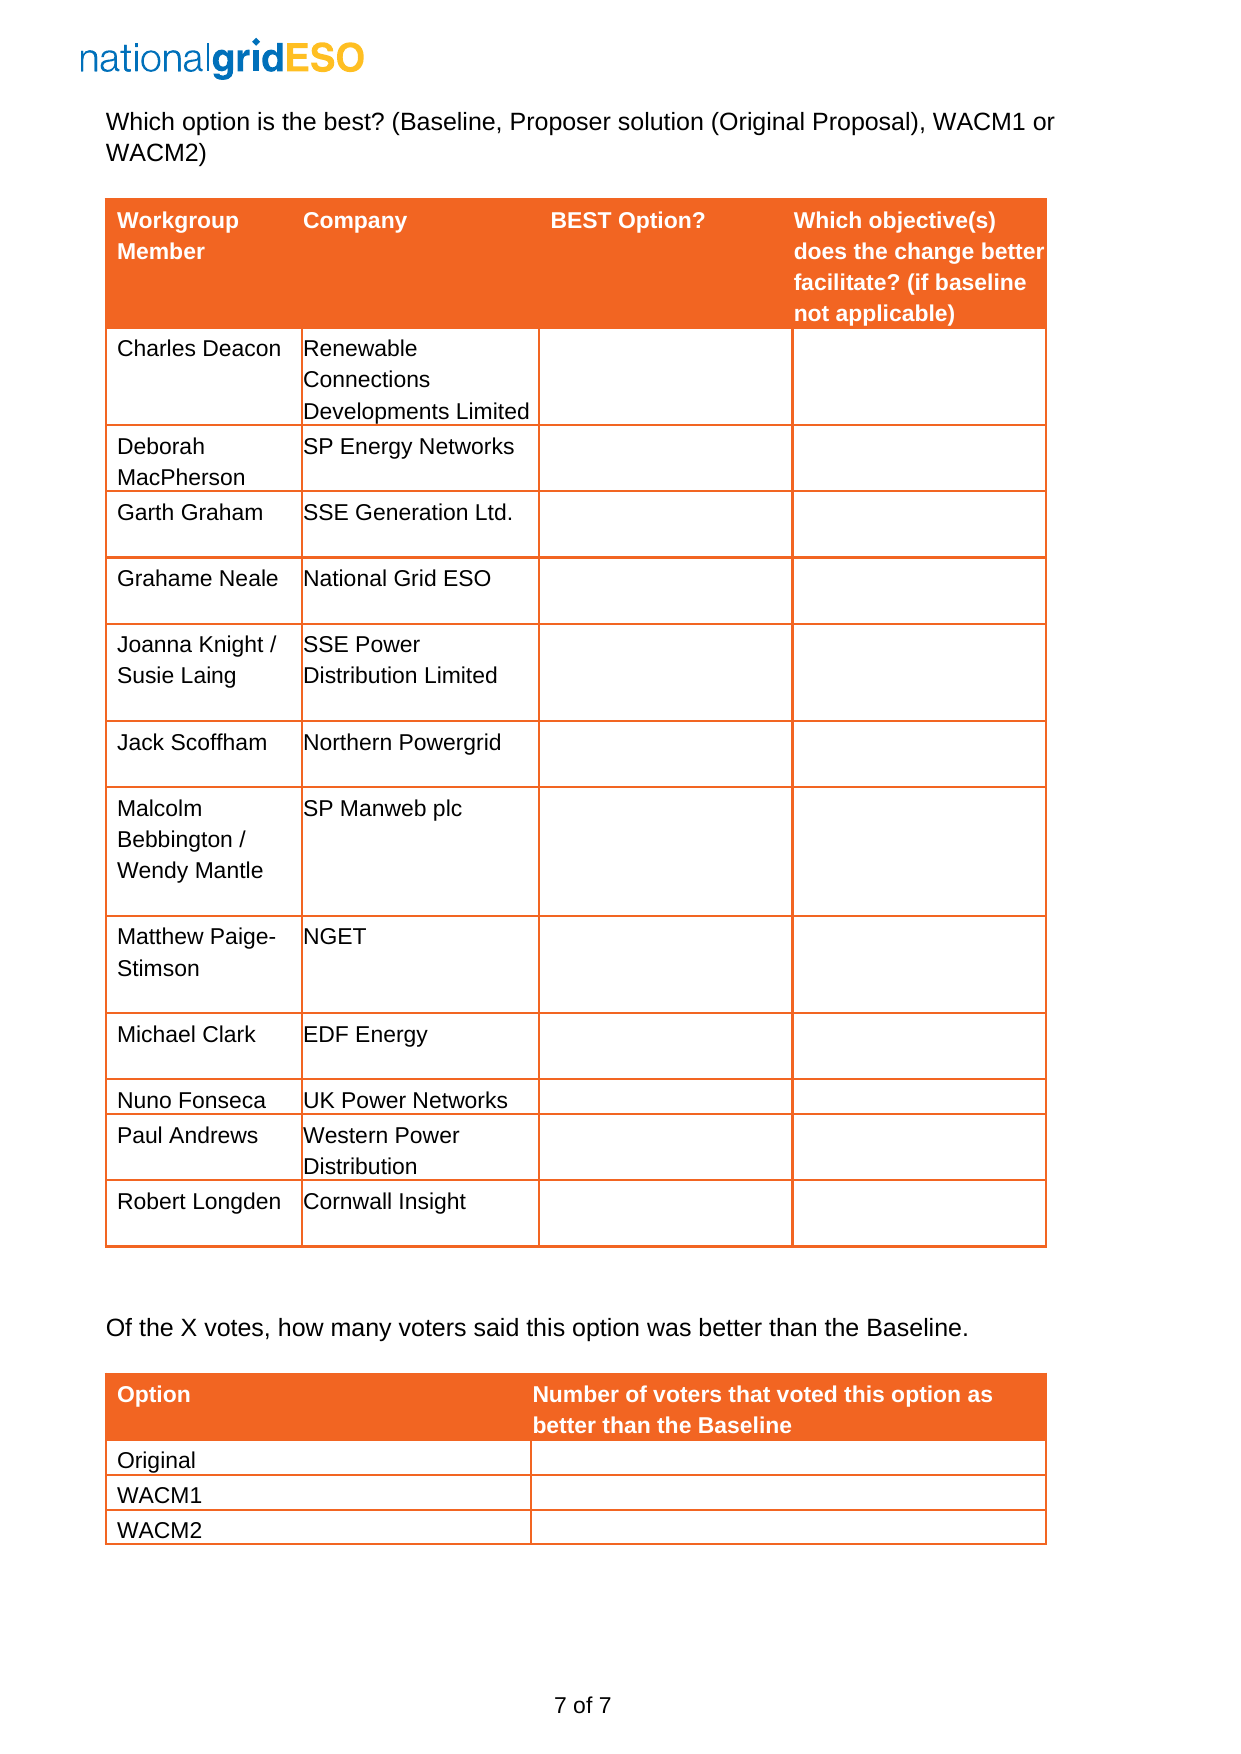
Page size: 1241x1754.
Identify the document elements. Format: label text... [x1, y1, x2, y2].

table_cell WACM2 [107, 1511, 530, 1543]
table_cell [794, 788, 1045, 915]
table_cell Cornwall Insight [303, 1181, 538, 1245]
table_cell Joanna Knight / Susie Laing [107, 625, 301, 720]
table_cell National Grid ESO [303, 559, 538, 622]
table_cell Nuno Fonseca [107, 1080, 301, 1113]
table_cell NGET [303, 917, 538, 1012]
table_cell UK Power Networks [303, 1080, 538, 1113]
table_cell [794, 426, 1045, 490]
table_cell [540, 426, 791, 490]
table_cell [794, 1080, 1045, 1113]
table_cell SP Energy Networks [303, 426, 538, 490]
table_header BEST Option? [540, 200, 791, 327]
table_cell Matthew Paige-Stimson [107, 917, 301, 1012]
table_cell [794, 1181, 1045, 1245]
table_cell [532, 1511, 1045, 1543]
table_cell [540, 625, 791, 720]
table_cell Original [107, 1441, 530, 1473]
text Which option is the best? (Baseline, Proposer solution (Original Proposal), WACM1 or WACM2) [106, 104, 1090, 167]
table_cell [794, 1115, 1045, 1179]
table_cell [540, 559, 791, 622]
table_cell [540, 1080, 791, 1113]
table_cell [540, 329, 791, 424]
table_cell SP Manweb plc [303, 788, 538, 915]
table_cell Western Power Distribution [303, 1115, 538, 1179]
table_cell [794, 492, 1045, 556]
table_cell [794, 1014, 1045, 1078]
table_cell SSE Generation Ltd. [303, 492, 538, 556]
table_cell [532, 1441, 1045, 1473]
table_cell Jack Scoffham [107, 722, 301, 786]
table_cell [540, 492, 791, 556]
table_cell [794, 917, 1045, 1012]
table_header Workgroup Member [107, 200, 301, 327]
table_cell Garth Graham [107, 492, 301, 556]
table_cell Michael Clark [107, 1014, 301, 1078]
table_cell Northern Powergrid [303, 722, 538, 786]
table_header Which objective(s) does the change better facilitate? (if baseline not applicable) [794, 200, 1045, 327]
table_cell [540, 722, 791, 786]
table_cell Renewable Connections Developments Limited [303, 329, 538, 424]
table_cell [794, 559, 1045, 622]
table_cell Deborah MacPherson [107, 426, 301, 490]
table_cell [540, 917, 791, 1012]
table_header Number of voters that voted this option as better than the Baseline [532, 1375, 1045, 1439]
table_cell [794, 722, 1045, 786]
table_cell Robert Longden [107, 1181, 301, 1245]
table_cell [540, 1014, 791, 1078]
table_cell [540, 788, 791, 915]
table_cell Grahame Neale [107, 559, 301, 622]
table_cell WACM1 [107, 1476, 530, 1508]
table_header Company [303, 200, 538, 327]
table_cell [540, 1181, 791, 1245]
table_cell Paul Andrews [107, 1115, 301, 1179]
table_cell [540, 1115, 791, 1179]
table_cell [532, 1476, 1045, 1508]
table_header Option [107, 1375, 530, 1439]
table_cell EDF Energy [303, 1014, 538, 1078]
table_cell Malcolm Bebbington / Wendy Mantle [107, 788, 301, 915]
table_cell SSE Power Distribution Limited [303, 625, 538, 720]
table_cell [794, 625, 1045, 720]
table_cell [794, 329, 1045, 424]
table_cell Charles Deacon [107, 329, 301, 424]
text Of the X votes, how many voters said this option was better than the Baseline. [106, 1310, 1090, 1341]
